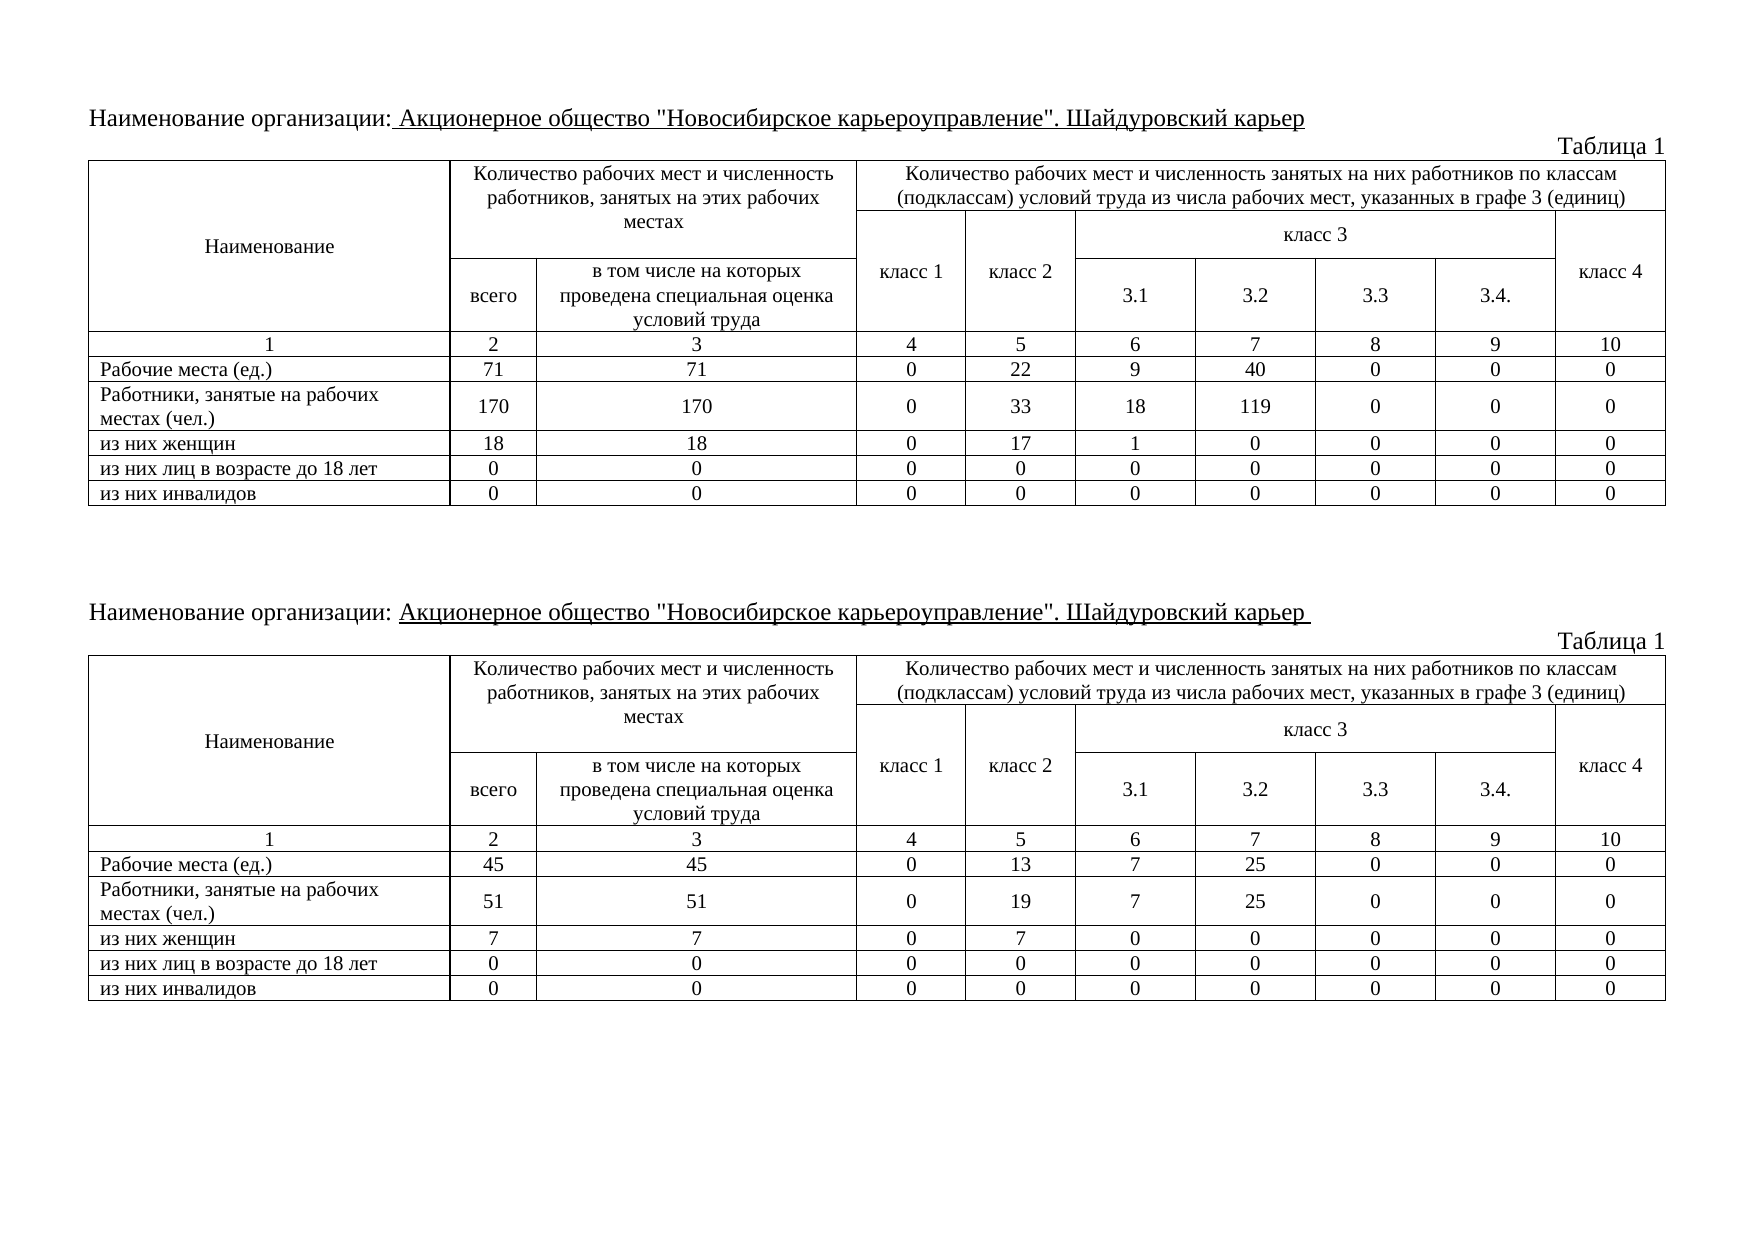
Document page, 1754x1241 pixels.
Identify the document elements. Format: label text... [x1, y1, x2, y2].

table_cell из них инвалидов [89, 481, 449, 505]
table_cell класс 1 [857, 705, 965, 825]
table_cell 0 [451, 951, 536, 975]
table_cell 6 [1076, 826, 1195, 851]
table_cell 0 [1196, 481, 1315, 505]
table_cell 0 [1196, 976, 1315, 1000]
table_cell 0 [1076, 481, 1195, 505]
table_cell 0 [1436, 357, 1555, 381]
table_cell 7 [1076, 852, 1195, 876]
table_cell 0 [451, 481, 536, 505]
table_cell класс 2 [966, 211, 1075, 331]
table_cell 0 [1076, 976, 1195, 1000]
table_cell 0 [966, 976, 1075, 1000]
table_cell 0 [1316, 976, 1435, 1000]
table_cell 0 [1556, 431, 1665, 455]
table_cell 18 [537, 431, 856, 455]
table_header Наименование [89, 656, 449, 825]
table_cell 10 [1556, 826, 1665, 851]
table_cell 0 [451, 976, 536, 1000]
table_cell 3.4. [1436, 753, 1555, 825]
table_cell 9 [1436, 826, 1555, 851]
table_cell 0 [1556, 481, 1665, 505]
table_cell 0 [857, 926, 965, 950]
table_cell 3.4. [1436, 259, 1555, 331]
table_cell 0 [1196, 431, 1315, 455]
table_cell 4 [857, 826, 965, 851]
table_cell 0 [1316, 431, 1435, 455]
table_cell 0 [1316, 926, 1435, 950]
table_cell 7 [1076, 877, 1195, 925]
table_cell 4 [857, 332, 965, 356]
table_cell 0 [1556, 926, 1665, 950]
table_cell 0 [1196, 926, 1315, 950]
table_cell Рабочие места (ед.) [89, 357, 449, 381]
text Таблица 1 [89, 131, 1665, 160]
table_cell 22 [966, 357, 1075, 381]
table_cell 0 [1556, 976, 1665, 1000]
table_cell 0 [537, 481, 856, 505]
table_cell 7 [1196, 826, 1315, 851]
table_cell 19 [966, 877, 1075, 925]
table_cell Рабочие места (ед.) [89, 852, 449, 876]
table_cell 0 [1436, 976, 1555, 1000]
table_cell 7 [1196, 332, 1315, 356]
table_cell 25 [1196, 877, 1315, 925]
table_cell 0 [1436, 951, 1555, 975]
table_cell 0 [857, 481, 965, 505]
table_cell 7 [537, 926, 856, 950]
table_cell из них женщин [89, 926, 449, 950]
table_cell 6 [1076, 332, 1195, 356]
table_cell 0 [1436, 382, 1555, 430]
table_cell Работники, занятые на рабочих местах (чел.) [89, 877, 449, 925]
table_cell 0 [857, 852, 965, 876]
table_cell в том числе на которых проведена специальная оценка условий труда [537, 259, 856, 331]
table_cell 17 [966, 431, 1075, 455]
table_cell 71 [451, 357, 536, 381]
table_cell 3.1 [1076, 259, 1195, 331]
table_cell 18 [451, 431, 536, 455]
table_cell 9 [1076, 357, 1195, 381]
table_cell 0 [1316, 456, 1435, 480]
table_cell 0 [857, 456, 965, 480]
table_cell 0 [1556, 357, 1665, 381]
table_cell 0 [966, 951, 1075, 975]
table_cell 8 [1316, 826, 1435, 851]
table_cell 0 [857, 951, 965, 975]
table_cell 0 [1196, 456, 1315, 480]
text Наименование организации: Акционерное общество "Новосибирское карьероуправление". Шайдуровский карьер [89, 597, 1665, 626]
table_cell 1 [89, 332, 449, 356]
table_cell 7 [451, 926, 536, 950]
table_cell 3.2 [1196, 259, 1315, 331]
table_header Количество рабочих мест и численность работников, занятых на этих рабочих местах [451, 161, 856, 257]
table_cell 0 [1316, 877, 1435, 925]
table_cell 3 [537, 826, 856, 851]
table_cell 0 [537, 976, 856, 1000]
table_cell 10 [1556, 332, 1665, 356]
table_cell 71 [537, 357, 856, 381]
table_cell класс 1 [857, 211, 965, 331]
table_cell 45 [537, 852, 856, 876]
table_cell 0 [1316, 481, 1435, 505]
table_cell класс 3 [1076, 211, 1555, 257]
table_cell 5 [966, 826, 1075, 851]
table_cell 0 [1196, 951, 1315, 975]
text Наименование организации: Акционерное общество "Новосибирское карьероуправление". Новобибеевский карьер [89, 103, 1665, 131]
table_cell 2 [451, 826, 536, 851]
table_header Наименование [89, 161, 449, 331]
table_header Количество рабочих мест и численность занятых на них работников по классам (подклассам) условий труда из числа рабочих мест, указанных в графе 3 (единиц) [857, 161, 1665, 209]
table_header Количество рабочих мест и численность занятых на них работников по классам (подклассам) условий труда из числа рабочих мест, указанных в графе 3 (единиц) [857, 656, 1665, 704]
table_cell 3.3 [1316, 753, 1435, 825]
table_cell 0 [1316, 357, 1435, 381]
table_cell 51 [537, 877, 856, 925]
table_cell 0 [1076, 951, 1195, 975]
table_cell 0 [537, 456, 856, 480]
table_cell класс 4 [1556, 705, 1665, 825]
text Таблица 1 [89, 626, 1665, 655]
table_cell 0 [1316, 382, 1435, 430]
table_cell 5 [966, 332, 1075, 356]
table_cell 170 [537, 382, 856, 430]
table_cell 119 [1196, 382, 1315, 430]
table_cell 0 [1556, 456, 1665, 480]
table_cell 0 [857, 976, 965, 1000]
table_cell 3.1 [1076, 753, 1195, 825]
table_cell всего [451, 753, 536, 825]
table_cell 0 [1556, 852, 1665, 876]
table_cell 170 [451, 382, 536, 430]
table_cell 25 [1196, 852, 1315, 876]
table_header Количество рабочих мест и численность работников, занятых на этих рабочих местах [451, 656, 856, 752]
table_cell 0 [966, 456, 1075, 480]
table_cell 0 [451, 456, 536, 480]
table_cell 0 [1076, 926, 1195, 950]
table_cell 45 [451, 852, 536, 876]
table_cell 9 [1436, 332, 1555, 356]
table_cell из них инвалидов [89, 976, 449, 1000]
table_cell 40 [1196, 357, 1315, 381]
table_cell 8 [1316, 332, 1435, 356]
table_cell 0 [857, 877, 965, 925]
table_cell 0 [1436, 456, 1555, 480]
table_cell 0 [1436, 926, 1555, 950]
table_cell в том числе на которых проведена специальная оценка условий труда [537, 753, 856, 825]
table_cell 3 [537, 332, 856, 356]
table_cell 13 [966, 852, 1075, 876]
table_cell всего [451, 259, 536, 331]
table_cell 0 [1556, 951, 1665, 975]
table_cell класс 2 [966, 705, 1075, 825]
table_cell 0 [1316, 852, 1435, 876]
table_cell 0 [537, 951, 856, 975]
table_cell 0 [1076, 456, 1195, 480]
table_cell 0 [966, 481, 1075, 505]
table_cell 2 [451, 332, 536, 356]
table_cell 0 [857, 357, 965, 381]
table_cell 1 [89, 826, 449, 851]
table_cell 0 [1556, 382, 1665, 430]
table_cell из них лиц в возрасте до 18 лет [89, 456, 449, 480]
table_cell 0 [1436, 852, 1555, 876]
table_cell класс 4 [1556, 211, 1665, 331]
table_cell из них лиц в возрасте до 18 лет [89, 951, 449, 975]
table_cell 0 [1436, 481, 1555, 505]
table_cell 3.3 [1316, 259, 1435, 331]
table_cell 0 [857, 382, 965, 430]
table_cell 1 [1076, 431, 1195, 455]
table_cell из них женщин [89, 431, 449, 455]
table_cell 0 [1436, 877, 1555, 925]
table_cell 0 [1316, 951, 1435, 975]
table_cell 33 [966, 382, 1075, 430]
table_cell 3.2 [1196, 753, 1315, 825]
table_cell Работники, занятые на рабочих местах (чел.) [89, 382, 449, 430]
table_cell 51 [451, 877, 536, 925]
table_cell 0 [857, 431, 965, 455]
table_cell класс 3 [1076, 705, 1555, 752]
table_cell 0 [1436, 431, 1555, 455]
table_cell 0 [1556, 877, 1665, 925]
table_cell 18 [1076, 382, 1195, 430]
table_cell 7 [966, 926, 1075, 950]
